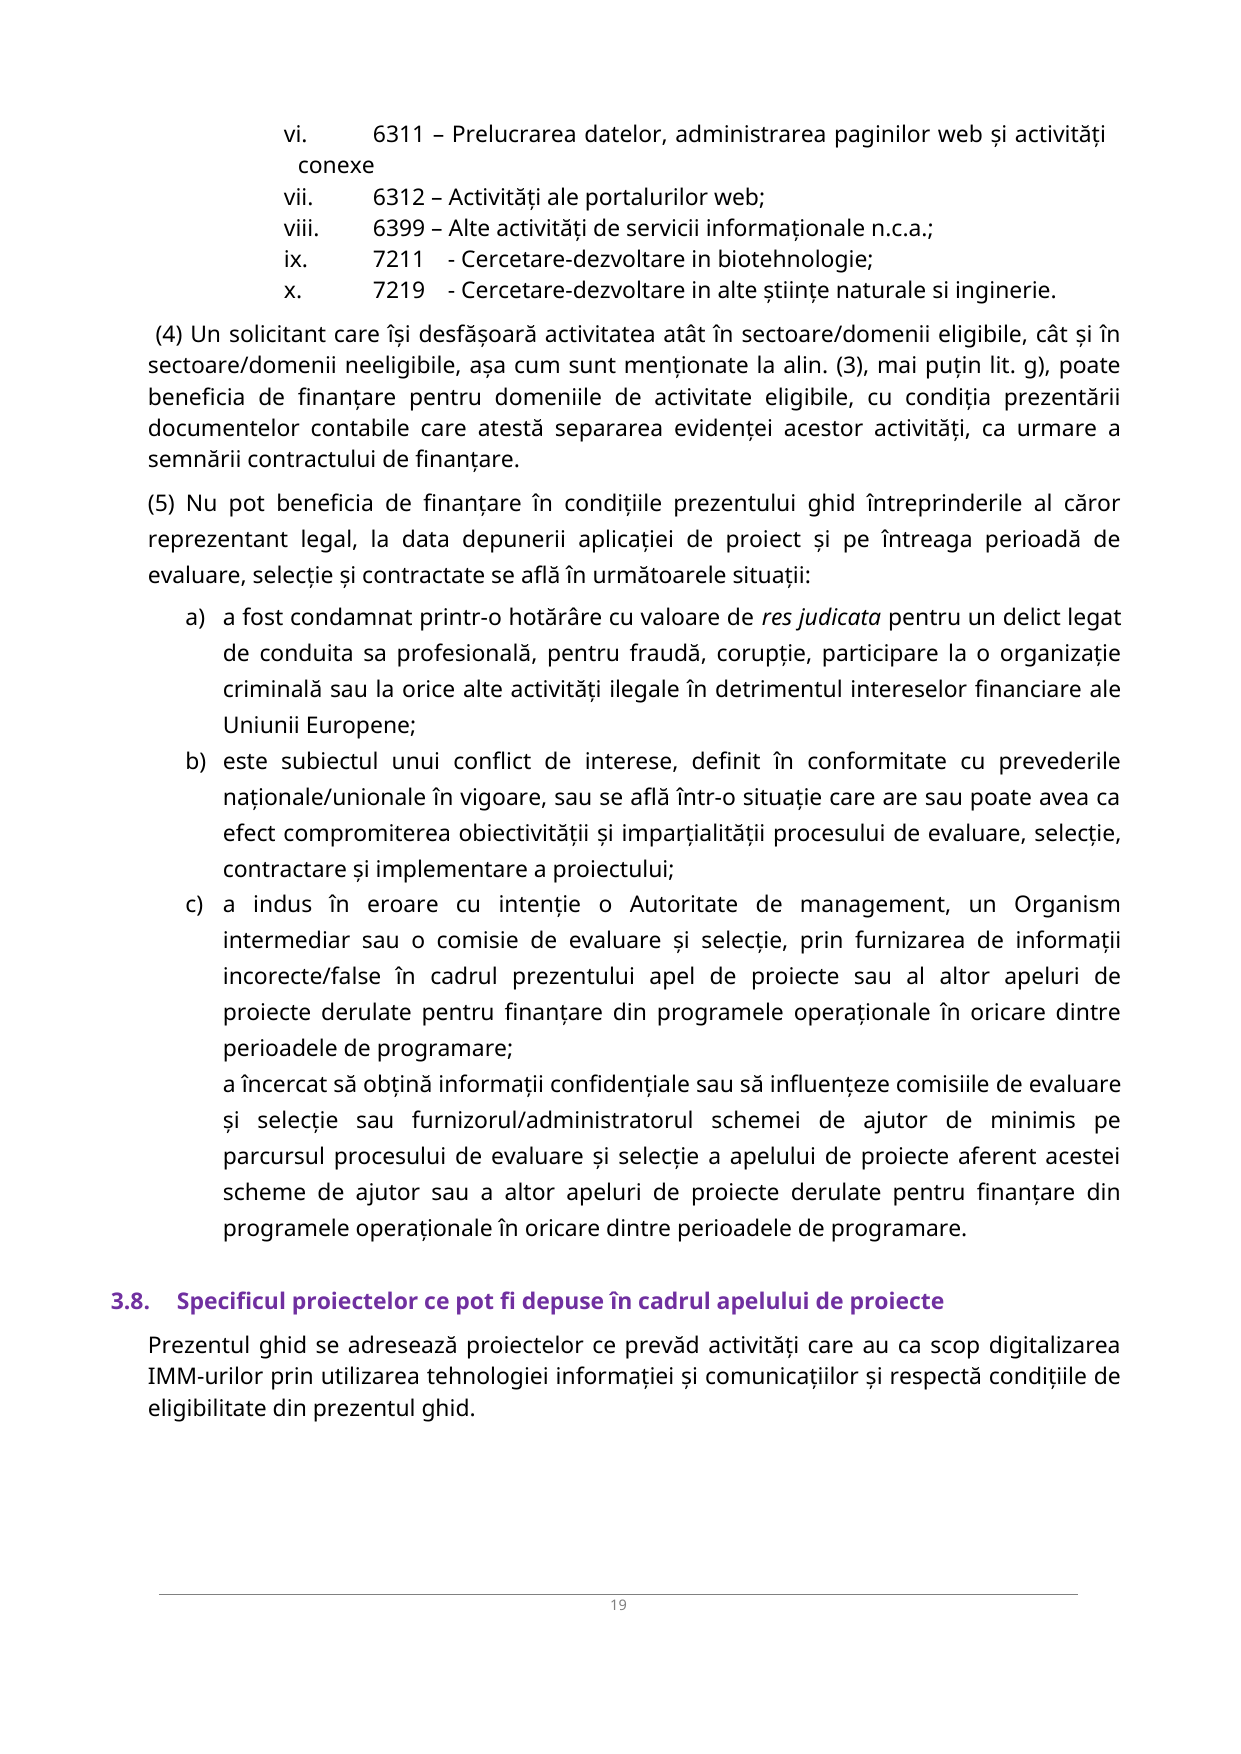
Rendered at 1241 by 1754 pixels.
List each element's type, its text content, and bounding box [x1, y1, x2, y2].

list 7219 - Cercetare-dezvoltare in alte științe naturale si inginerie. [284, 274, 1107, 306]
text a încercat să obțină informații confidențiale sau să influențeze comisiile de evaluare și selecție sau furnizorul/administratorul schemei de ajutor de minimis pe parcursul procesului de evaluare și selecție a apelului de proiecte aferent acestei scheme de ajutor sau a altor apeluri de proiecte derulate pentru finanțare din programele operaționale în oricare dintre perioadele de programare. [223, 1068, 1122, 1243]
text (4) Un solicitant care își desfășoară activitatea atât în sectoare/domenii eligibile, cât și în sectoare/domenii neeligibile, așa cum sunt menționate la alin. (3), mai puțin lit. g), poate beneficia de finanțare pentru domeniile de activitate eligibile, cu condiția prezentării documentelor contabile care atestă separarea evidenței acestor activități, ca urmare a semnării contractului de finanțare. [148, 318, 1122, 474]
list este subiectul unui conflict de interese, definit în conformitate cu prevederile naționale/unionale în vigoare, sau se află într-o situație care are sau poate avea ca efect compromiterea obiectivității și imparțialității procesului de evaluare, selecție, contractare și implementare a proiectului; [185, 745, 1122, 884]
text (5) Nu pot beneficia de finanțare în condițiile prezentului ghid întreprinderile al căror reprezentant legal, la data depunerii aplicației de proiect și pe întreaga perioadă de evaluare, selecție și contractate se află în următoarele situații: [148, 487, 1122, 590]
subtitle Specificul proiectelor ce pot fi depuse în cadrul apelului de proiecte [111, 1285, 1122, 1317]
list 6312 – Activități ale portalurilor web; [284, 181, 1107, 212]
text Prezentul ghid se adresează proiectelor ce prevăd activități care au ca scop digitalizarea IMM-urilor prin utilizarea tehnologiei informației și comunicațiilor și respectă condițiile de eligibilitate din prezentul ghid. [148, 1329, 1122, 1423]
list 6399 – Alte activități de servicii informaționale n.c.a.; [284, 212, 1107, 243]
list a indus în eroare cu intenție o Autoritate de management, un Organism intermediar sau o comisie de evaluare și selecție, prin furnizarea de informații incorecte/false în cadrul prezentului apel de proiecte sau al altor apeluri de proiecte derulate pentru finanțare din programele operaționale în oricare dintre perioadele de programare; [185, 888, 1122, 1063]
list a fost condamnat printr-o hotărâre cu valoare de res judicata pentru un delict legat de conduita sa profesională, pentru fraudă, corupție, participare la o organizație criminală sau la orice alte activități ilegale în detrimentul intereselor financiare ale Uniunii Europene; [185, 601, 1122, 740]
list 6311 – Prelucrarea datelor, administrarea paginilor web și activități conexe [284, 118, 1107, 181]
list 7211 - Cercetare-dezvoltare in biotehnologie; [284, 243, 1107, 274]
